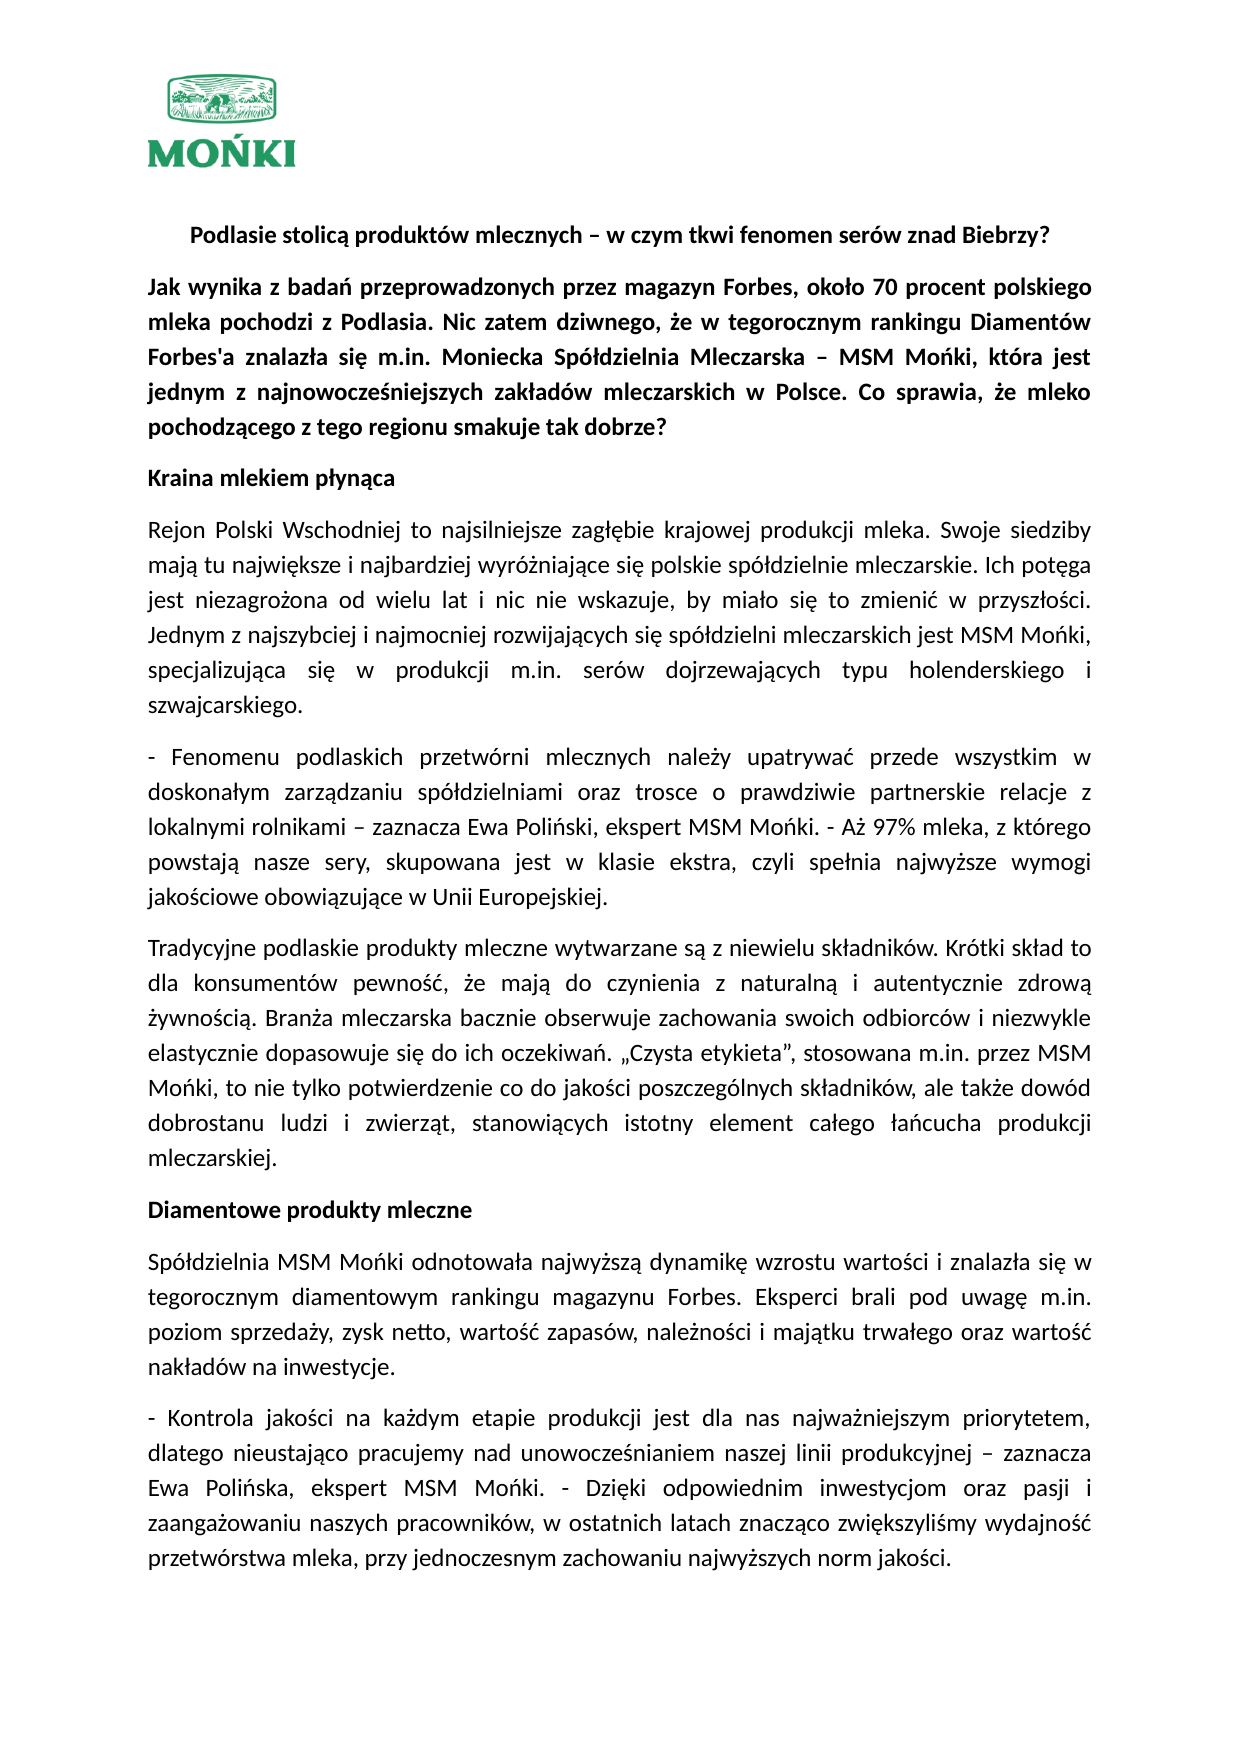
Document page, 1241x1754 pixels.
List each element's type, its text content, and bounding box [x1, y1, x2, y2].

text - Fenomenu podlaskich przetwórni mlecznych należy upatrywać przede wszystkim w doskonałym zarządzaniu spółdzielniami oraz trosce o prawdziwie partnerskie relacje z lokalnymi rolnikami – zaznacza Ewa Poliński, ekspert MSM Mońki. - Aż 97% mleka, z którego powstają nasze sery, skupowana jest w klasie ekstra, czyli spełnia najwyższe wymogi jakościowe obowiązujące w Unii Europejskiej. [148, 741, 1093, 911]
text - Kontrola jakości na każdym etapie produkcji jest dla nas najważniejszym priorytetem, dlatego nieustająco pracujemy nad unowocześnianiem naszej linii produkcyjnej – zaznacza Ewa Polińska, ekspert MSM Mońki. - Dzięki odpowiednim inwestycjom oraz pasji i zaangażowaniu naszych pracowników, w ostatnich latach znacząco zwiększyliśmy wydajność przetwórstwa mleka, przy jednoczesnym zachowaniu najwyższych norm jakości. [148, 1402, 1093, 1573]
text Tradycyjne podlaskie produkty mleczne wytwarzane są z niewielu składników. Krótki skład to dla konsumentów pewność, że mają do czynienia z naturalną i autentycznie zdrową żywnością. Branża mleczarska bacznie obserwuje zachowania swoich odbiorców i niezwykle elastycznie dopasowuje się do ich oczekiwań. „Czysta etykieta”, stosowana m.in. przez MSM Mońki, to nie tylko potwierdzenie co do jakości poszczególnych składników, ale także dowód dobrostanu ludzi i zwierząt, stanowiących istotny element całego łańcucha produkcji mleczarskiej. [148, 932, 1093, 1173]
text Kraina mlekiem płynąca [148, 462, 1093, 493]
text Diamentowe produkty mleczne [148, 1194, 1093, 1225]
text Spółdzielnia MSM Mońki odnotowała najwyższą dynamikę wzrostu wartości i znalazła się w tegorocznym diamentowym rankingu magazynu Forbes. Eksperci brali pod uwagę m.in. poziom sprzedaży, zysk netto, wartość zapasów, należności i majątku trwałego oraz wartość nakładów na inwestycje. [148, 1246, 1093, 1381]
text Jak wynika z badań przeprowadzonych przez magazyn Forbes, około 70 procent polskiego mleka pochodzi z Podlasia. Nic zatem dziwnego, że w tegorocznym rankingu Diamentów Forbes'a znalazła się m.in. Moniecka Spółdzielnia Mleczarska – MSM Mońki, która jest jednym z najnowocześniejszych zakładów mleczarskich w Polsce. Co sprawia, że mleko pochodzącego z tego regionu smakuje tak dobrze? [148, 271, 1093, 441]
picture [147, 73, 296, 168]
text Podlasie stolicą produktów mlecznych – w czym tkwi fenomen serów znad Biebrzy? [148, 219, 1093, 250]
text Rejon Polski Wschodniej to najsilniejsze zagłębie krajowej produkcji mleka. Swoje siedziby mają tu największe i najbardziej wyróżniające się polskie spółdzielnie mleczarskie. Ich potęga jest niezagrożona od wielu lat i nic nie wskazuje, by miało się to zmienić w przyszłości. Jednym z najszybciej i najmocniej rozwijających się spółdzielni mleczarskich jest MSM Mońki, specjalizująca się w produkcji m.in. serów dojrzewających typu holenderskiego i szwajcarskiego. [148, 514, 1093, 720]
